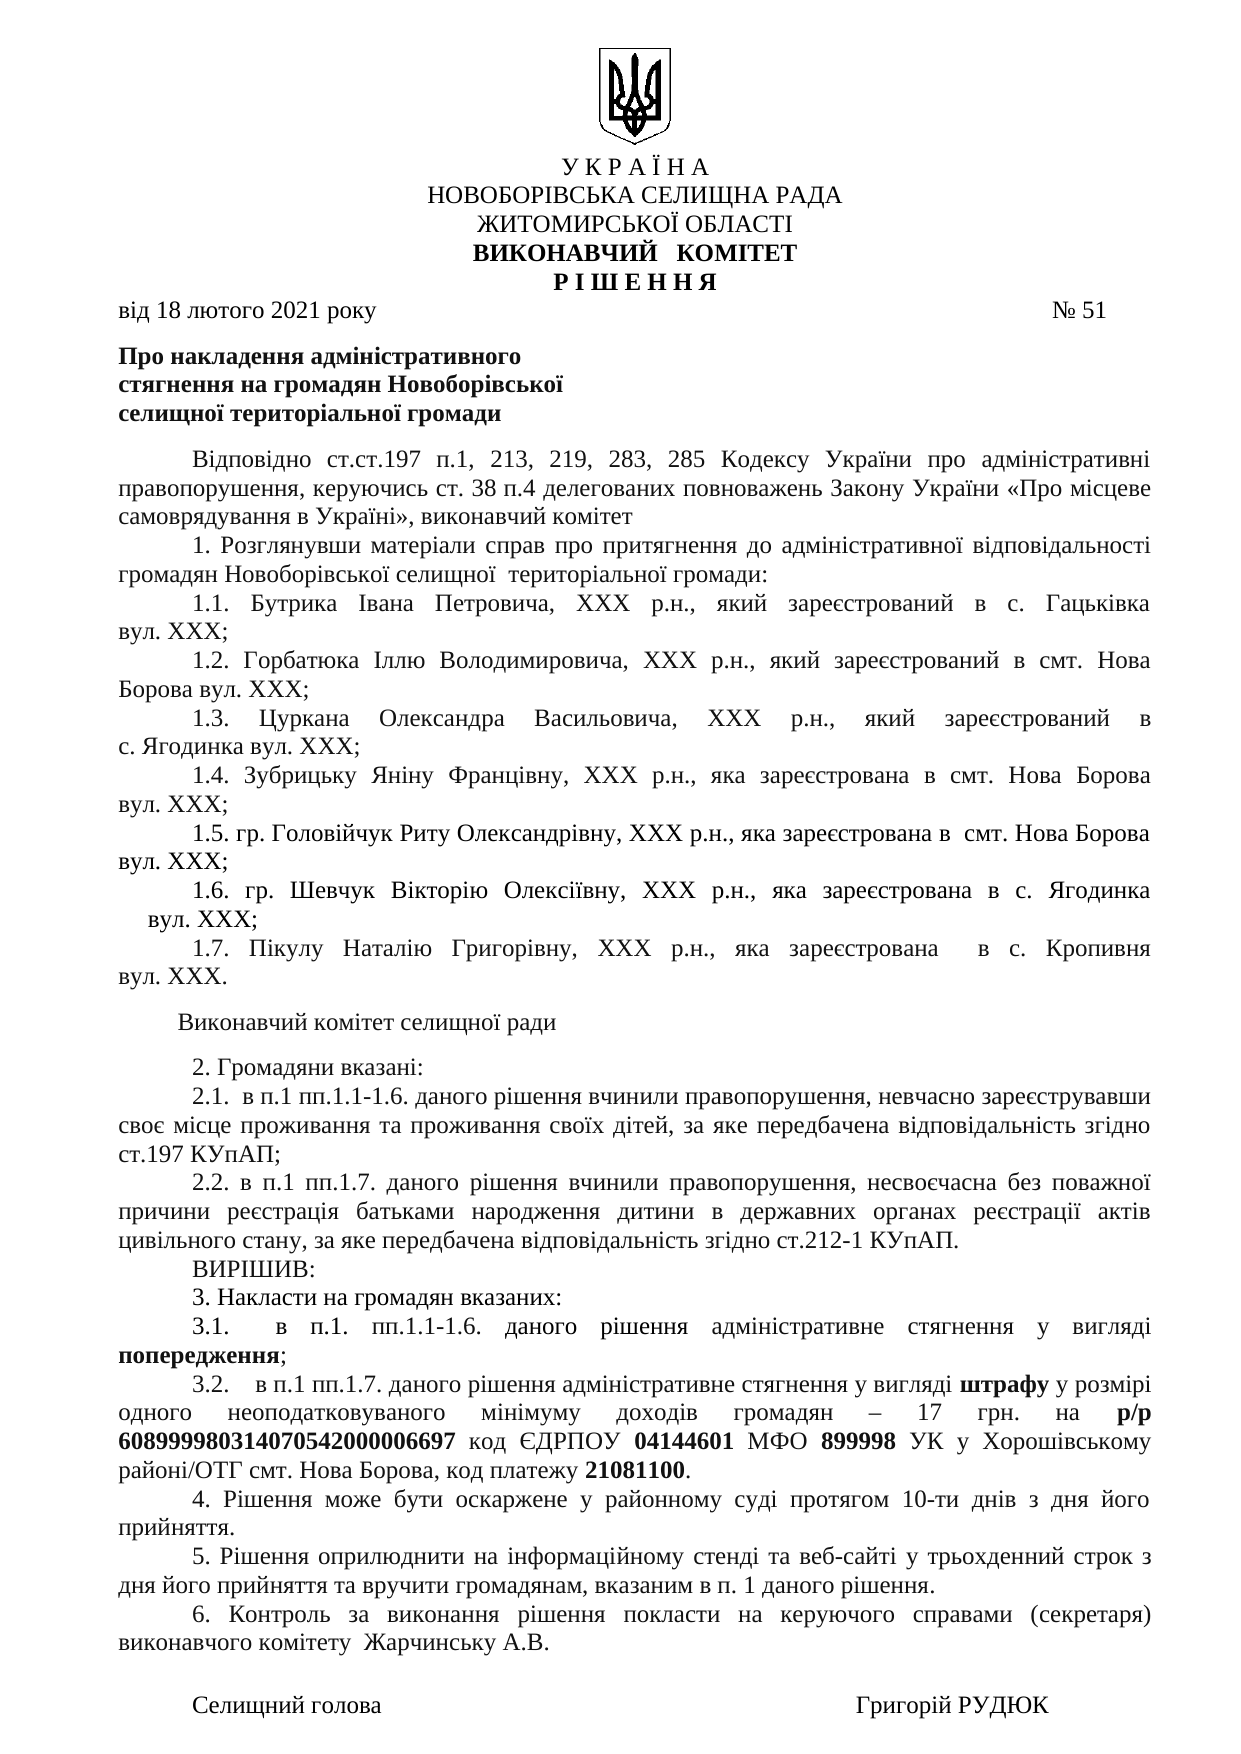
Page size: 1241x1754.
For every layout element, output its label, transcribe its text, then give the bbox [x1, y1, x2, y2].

text 1.7. Пікулу Наталію Григорівну, ХХХ р.н., яка зареєстрована в с. Кропивня вул. ХХХ. [118, 933, 1152, 990]
text Відповідно ст.ст.197 п.1, 213, 219, 283, 285 Кодексу України про адміністративні правопорушення, керуючись ст. 38 п.4 делегованих повноважень Закону України «Про місцеве самоврядування в Україні», виконавчий комітет [118, 444, 1152, 530]
text ВИРІШИВ: [118, 1254, 1152, 1282]
text 3. Накласти на громадян вказаних: [118, 1282, 1152, 1311]
text 1.6. гр. Шевчук Вікторію Олексіївну, ХХХ р.н., яка зареєстрована в с. Ягодинка вул. ХХХ; [148, 875, 1152, 933]
text 3.2. в п.1 пп.1.7. даного рішення адміністративне стягнення у вигляді штрафу у розмірі одного неоподатковуваного мінімуму доходів громадян – 17 грн. на р/р 608999980314070542000006697 код ЄДРПОУ 04144601 МФО 899998 УК у Хорошівському районі/ОТГ смт. Нова Борова, код платежу 21081100. [118, 1369, 1152, 1484]
text Виконавчий комітет селищної ради [177, 1007, 1152, 1036]
text 1.2. Горбатюка Іллю Володимировича, ХХХ р.н., який зареєстрований в смт. Нова Борова вул. ХХХ; [118, 645, 1152, 703]
text Р І Ш Е Н Н Я [118, 267, 1152, 295]
text 4. Рішення може бути оскаржене у районному суді протягом 10-ти днів з дня його прийняття. [118, 1484, 1152, 1541]
text селищної територіальної громади [118, 398, 1152, 427]
text 3.1. в п.1. пп.1.1-1.6. даного рішення адміністративне стягнення у вигляді попередження; [118, 1311, 1152, 1369]
text 1.1. Бутрика Івана Петровича, ХХХ р.н., який зареєстрований в с. Гацьківка вул. ХХХ; [118, 588, 1152, 645]
text Про накладення адміністративного [118, 341, 1152, 369]
text 1.4. Зубрицьку Яніну Францівну, ХХХ р.н., яка зареєстрована в смт. Нова Борова вул. ХХХ; [118, 760, 1152, 818]
text стягнення на громадян Новоборівської [118, 369, 1152, 398]
text 2.1. в п.1 пп.1.1-1.6. даного рішення вчинили правопорушення, невчасно зареєструвавши своє місце проживання та проживання своїх дітей, за яке передбачена відповідальність згідно ст.197 КУпАП; [118, 1081, 1152, 1167]
text Селищний голова Григорій РУДЮК [118, 1690, 1152, 1718]
text ВИКОНАВЧИЙ КОМІТЕТ [118, 238, 1152, 267]
text 1.5. гр. Головійчук Риту Олександрівну, ХХХ р.н., яка зареєстрована в смт. Нова Борова вул. ХХХ; [118, 818, 1152, 875]
text 1. Розглянувши матеріали справ про притягнення до адміністративної відповідальності громадян Новоборівської селищної територіальної громади: [118, 530, 1152, 588]
text У К Р А Ї Н А [118, 152, 1152, 180]
text 6. Контроль за виконання рішення покласти на керуючого справами (секретаря) виконавчого комітету Жарчинську А.В. [118, 1599, 1152, 1656]
text від 18 лютого 2021 року № 51 [118, 295, 1152, 324]
text НОВОБОРІВСЬКА СЕЛИЩНА РАДА [118, 180, 1152, 209]
text 2. Громадяни вказані: [118, 1052, 1152, 1081]
text ЖИТОМИРСЬКОЇ ОБЛАСТІ [118, 209, 1152, 238]
text 2.2. в п.1 пп.1.7. даного рішення вчинили правопорушення, несвоєчасна без поважної причини реєстрація батьками народження дитини в державних органах реєстрації актів цивільного стану, за яке передбачена відповідальність згідно ст.212-1 КУпАП. [118, 1167, 1152, 1254]
text 5. Рішення оприлюднити на інформаційному стенді та веб-сайті у трьохденний строк з дня його прийняття та вручити громадянам, вказаним в п. 1 даного рішення. [118, 1541, 1152, 1599]
text 1.3. Цуркана Олександра Васильовича, ХХХ р.н., який зареєстрований в с. Ягодинка вул. ХХХ; [118, 703, 1152, 760]
picture [592, 44, 678, 152]
